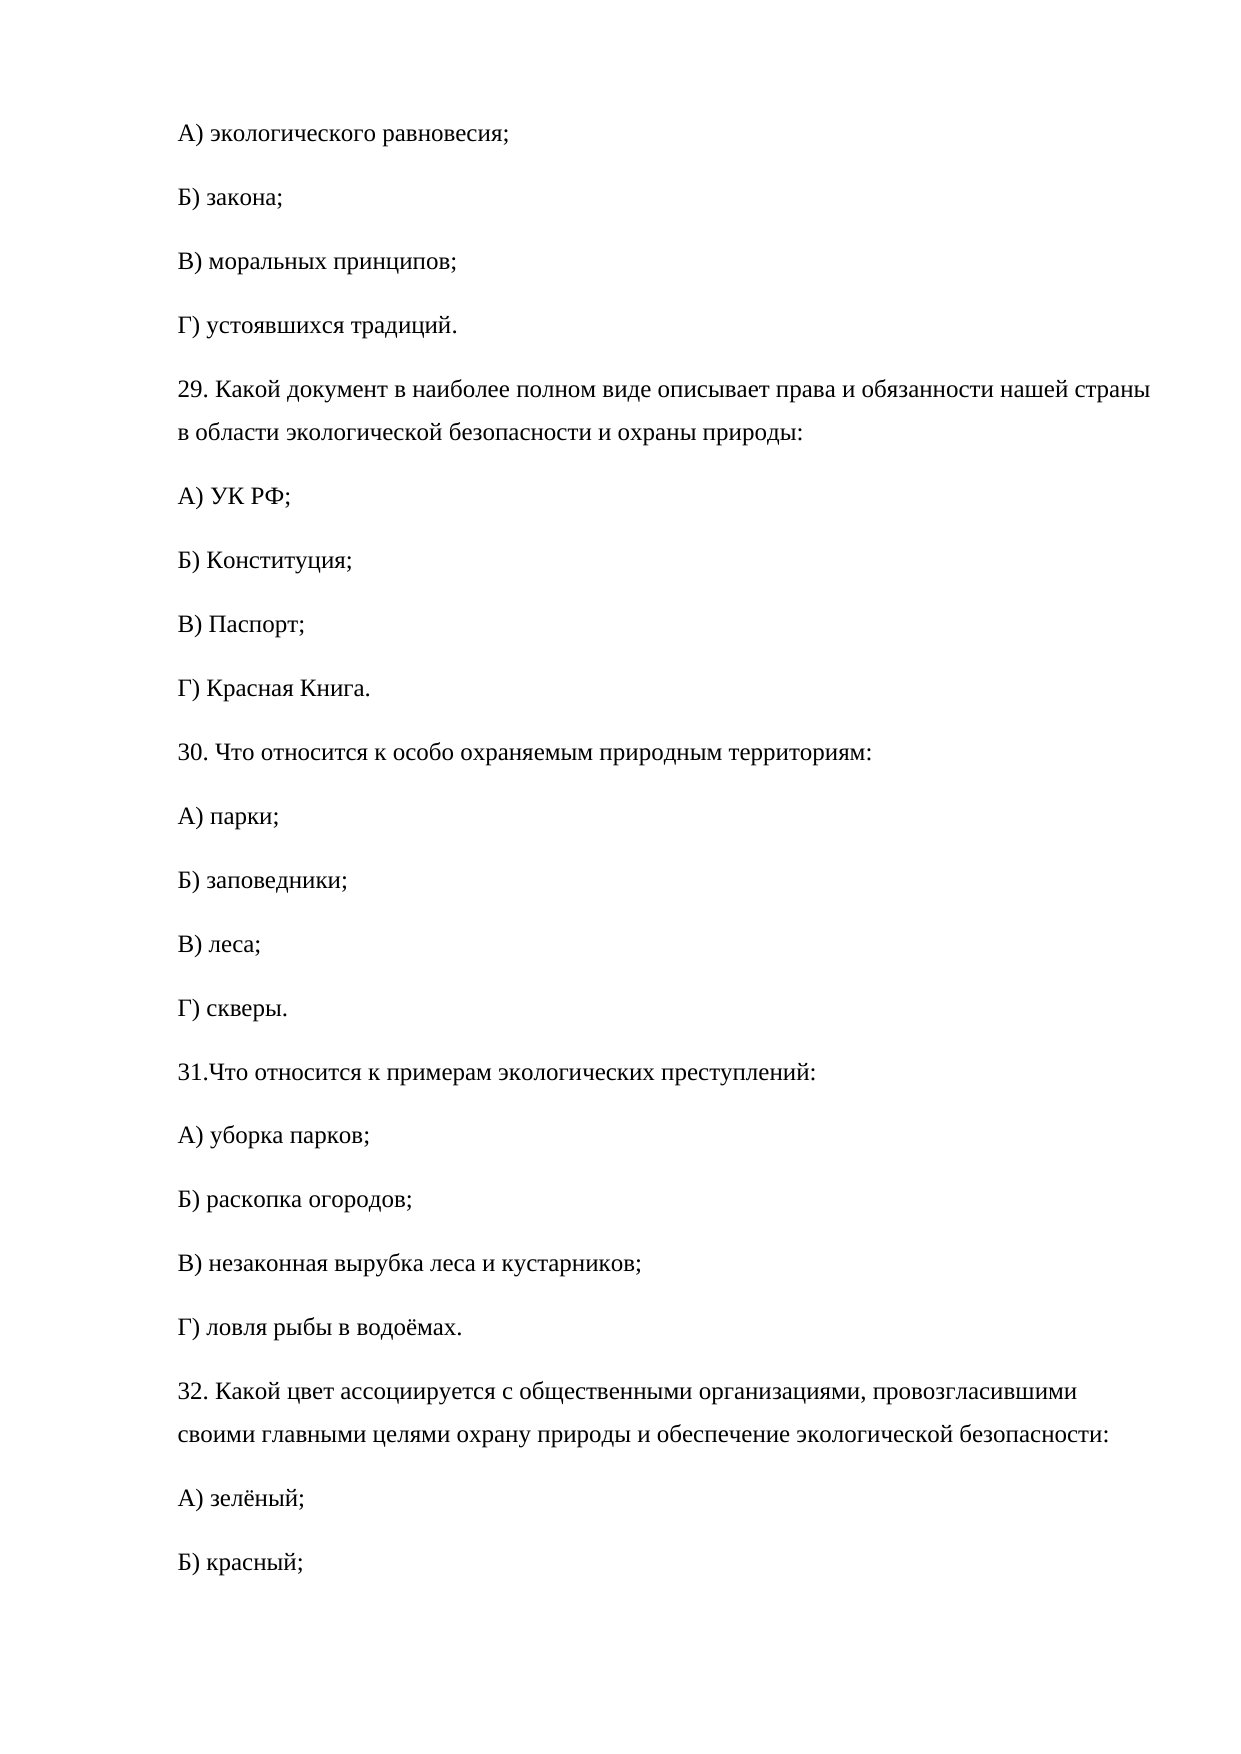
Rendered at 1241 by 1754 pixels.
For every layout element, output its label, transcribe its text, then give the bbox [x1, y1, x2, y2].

text В) незаконная вырубка леса и кустарников; [177, 1248, 1152, 1277]
text А) экологического равновесия; [177, 118, 1152, 147]
text 29. Какой документ в наиболее полном виде описывает права и обязанности нашей страны в области экологической безопасности и охраны природы: [177, 374, 1152, 446]
text 32. Какой цвет ассоциируется с общественными организациями, провозгласившими своими главными целями охрану природы и обеспечение экологической безопасности: [177, 1376, 1152, 1448]
text Б) красный; [177, 1547, 1152, 1576]
text Г) Красная Книга. [177, 673, 1152, 702]
text А) парки; [177, 801, 1152, 829]
text В) леса; [177, 929, 1152, 957]
text В) Паспорт; [177, 609, 1152, 638]
text Г) скверы. [177, 993, 1152, 1021]
text Г) устоявшихся традиций. [177, 310, 1152, 339]
text А) уборка парков; [177, 1121, 1152, 1149]
text Г) ловля рыбы в водоёмах. [177, 1312, 1152, 1341]
text 30. Что относится к особо охраняемым природным территориям: [177, 737, 1152, 766]
text Б) Конституция; [177, 545, 1152, 574]
text А) УК РФ; [177, 481, 1152, 510]
text 31.Что относится к примерам экологических преступлений: [177, 1057, 1152, 1085]
text Б) закона; [177, 182, 1152, 211]
text Б) заповедники; [177, 865, 1152, 893]
text Б) раскопка огородов; [177, 1184, 1152, 1213]
text В) моральных принципов; [177, 246, 1152, 275]
text А) зелёный; [177, 1483, 1152, 1512]
